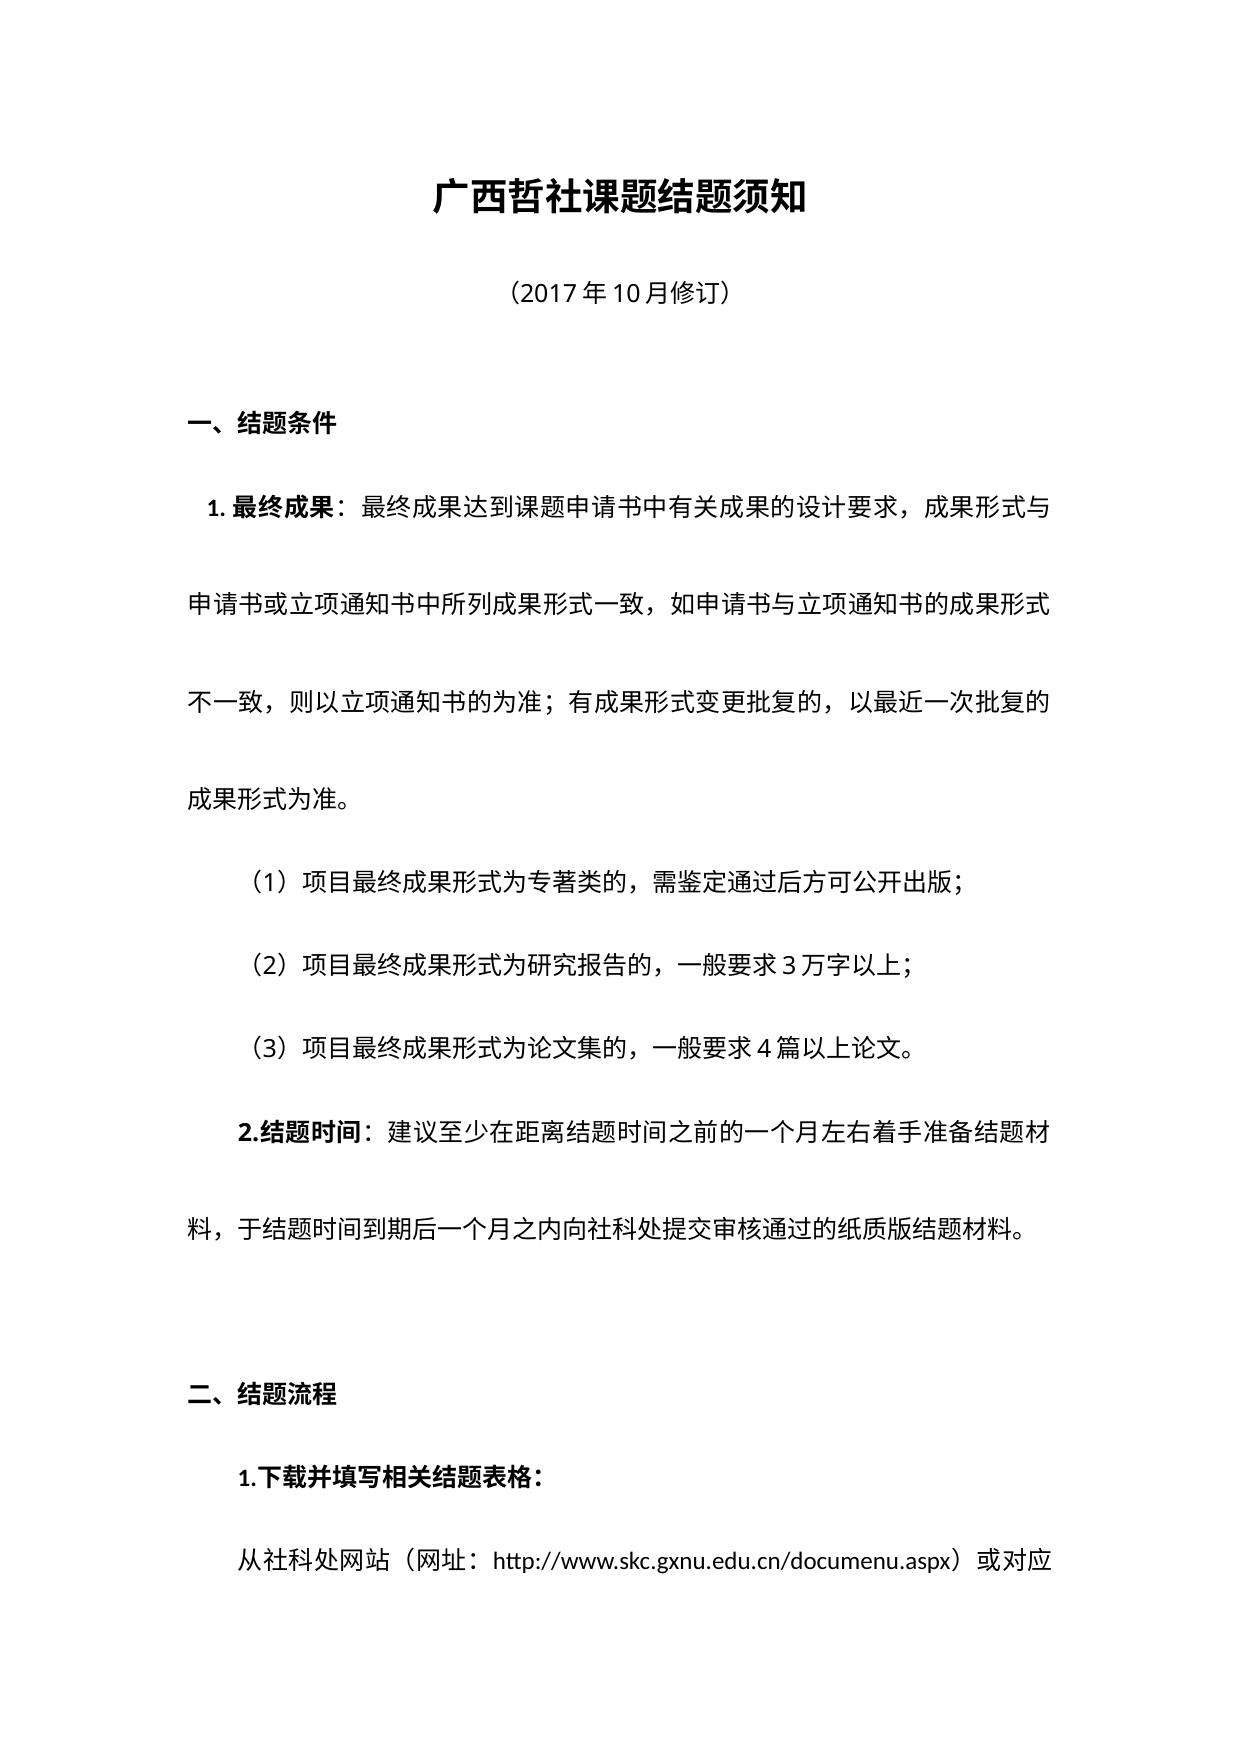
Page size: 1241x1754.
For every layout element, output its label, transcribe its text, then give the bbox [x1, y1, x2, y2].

text 一、结题条件 [187, 389, 1053, 454]
text （3）项目最终成果形式为论文集的，一般要求4篇以上论文。 [187, 1014, 1053, 1079]
text 广西哲社课题结题须知 [187, 162, 1053, 227]
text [187, 1526, 1053, 1591]
text （2）项目最终成果形式为研究报告的，一般要求3万字以上； [187, 931, 1053, 996]
text 1.下载并填写相关结题表格： [187, 1443, 1053, 1508]
text （2017年10月修订） [187, 259, 1053, 324]
text 1. 最终成果：最终成果达到课题申请书中有关成果的设计要求，成果形式与申请书或立项通知书中所列成果形式一致，如申请书与立项通知书的成果形式不一致，则以立项通知书的为准；有成果形式变更批复的，以最近一次批复的成果形式为准。 [187, 473, 1053, 830]
text （1）项目最终成果形式为专著类的，需鉴定通过后方可公开出版； [187, 848, 1053, 913]
text 2.结题时间：建议至少在距离结题时间之前的一个月左右着手准备结题材料，于结题时间到期后一个月之内向社科处提交审核通过的纸质版结题材料。 [187, 1098, 1053, 1260]
text 二、结题流程 [187, 1360, 1053, 1425]
